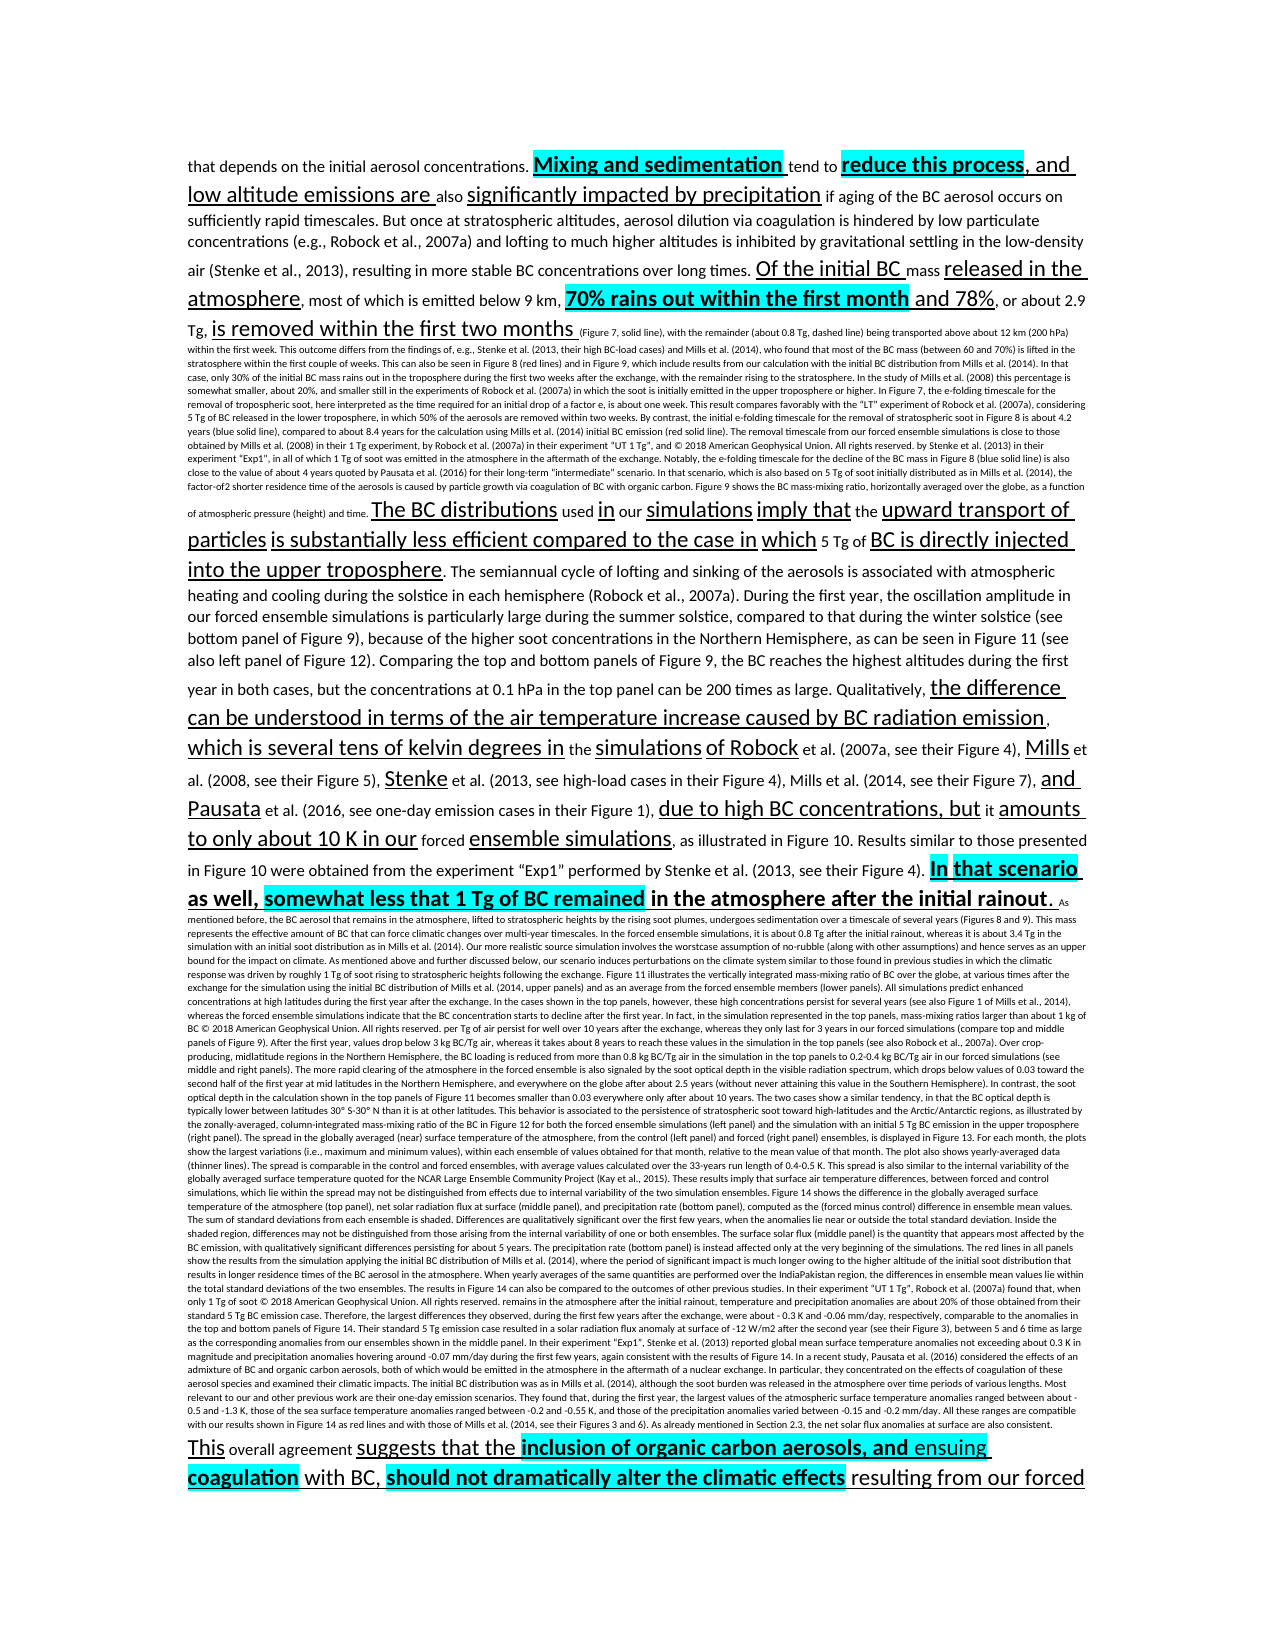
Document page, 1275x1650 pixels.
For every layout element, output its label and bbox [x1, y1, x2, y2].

text [187, 150, 1087, 1491]
